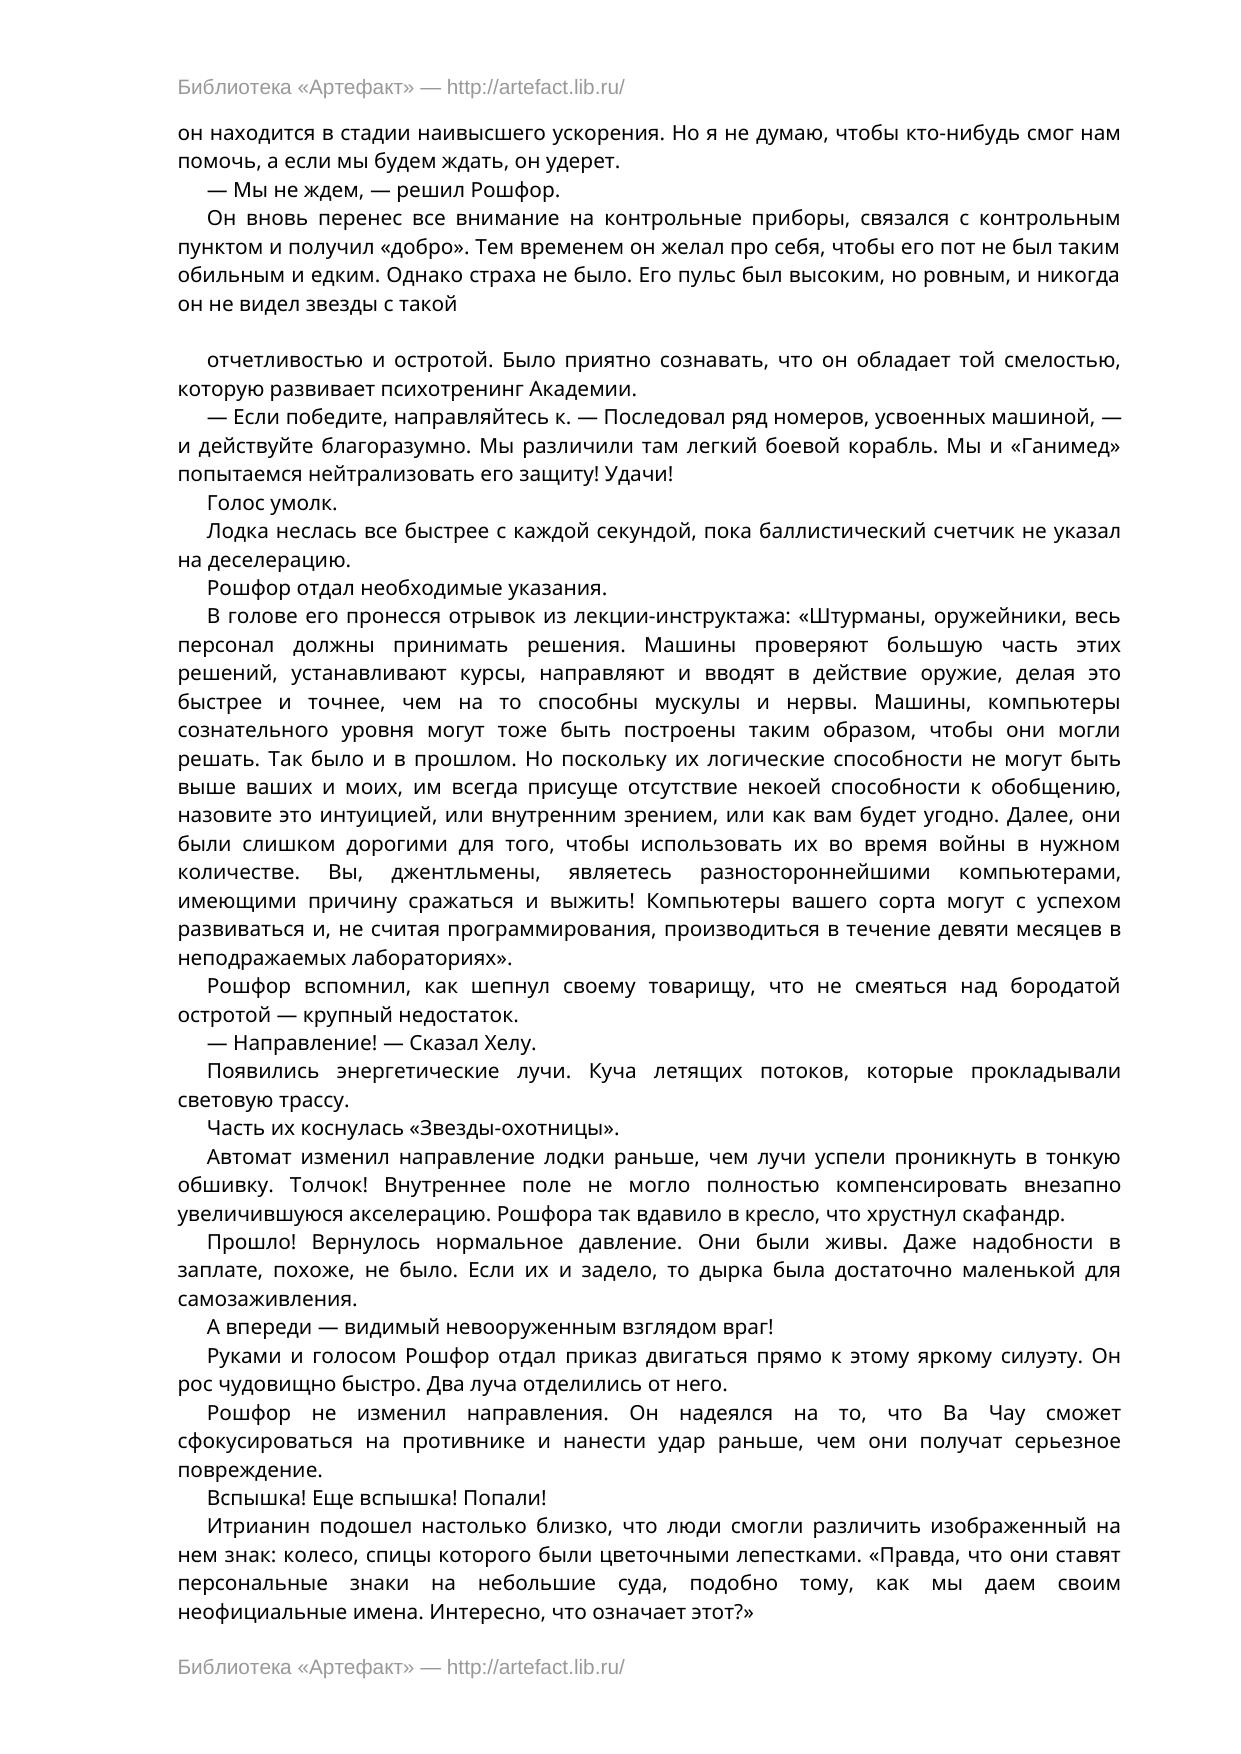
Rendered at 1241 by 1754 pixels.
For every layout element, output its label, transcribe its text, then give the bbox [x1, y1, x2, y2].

text Итрианин подошел настолько близко, что люди смогли различить изображенный на нем знак: колесо, спицы которого были цветочными лепестками. «Правда, что они ставят персональные знаки на небольшие суда, подобно тому, как мы даем своим неофициальные имена. Интересно, что означает этот?» [177, 1512, 1122, 1625]
text Голос умолк. [177, 488, 1122, 516]
text Автомат изменил направление лодки раньше, чем лучи успели проникнуть в тонкую обшивку. Толчок! Внутреннее поле не могло полностью компенсировать внезапно увеличившуюся акселерацию. Рошфора так вдавило в кресло, что хрустнул скафандр. [177, 1142, 1122, 1227]
text Лодка неслась все быстрее с каждой секундой, пока баллистический счетчик не указал на деселерацию. [177, 516, 1122, 573]
text В голове его пронесся отрывок из лекции-инструктажа: «Штурманы, оружейники, весь персонал должны принимать решения. Машины проверяют большую часть этих решений, устанавливают курсы, направляют и вводят в действие оружие, делая это быстрее и точнее, чем на то способны мускулы и нервы. Машины, компьютеры сознательного уровня могут тоже быть построены таким образом, чтобы они могли решать. Так было и в прошлом. Но поскольку их логические способности не могут быть выше ваших и моих, им всегда присуще отсутствие некоей способности к обобщению, назовите это интуицией, или внутренним зрением, или как вам будет угодно. Далее, они были слишком дорогими для того, чтобы использовать их во время войны в нужном количестве. Вы, джентльмены, являетесь разностороннейшими компьютерами, имеющими причину сражаться и выжить! Компьютеры вашего сорта могут с успехом развиваться и, не считая программирования, производиться в течение девяти месяцев в неподражаемых лабораториях». [177, 602, 1122, 971]
text Он вновь перенес все внимание на контрольные приборы, связался с контрольным пунктом и получил «добро». Тем временем он желал про себя, чтобы его пот не был таким обильным и едким. Однако страха не было. Его пульс был высоким, но ровным, и никогда он не видел звезды с такой [177, 203, 1122, 317]
text Появились энергетические лучи. Куча летящих потоков, которые прокладывали световую трассу. [177, 1057, 1122, 1113]
text Рошфор не изменил направления. Он надеялся на то, что Ва Чау сможет сфокусироваться на противнике и нанести удар раньше, чем они получат серьезное повреждение. [177, 1398, 1122, 1483]
text Часть их коснулась «Звезды-охотницы». [177, 1113, 1122, 1142]
text А впереди — видимый невооруженным взглядом враг! [177, 1312, 1122, 1341]
text Прошло! Вернулось нормальное давление. Они были живы. Даже надобности в заплате, похоже, не было. Если их и задело, то дырка была достаточно маленькой для самозаживления. [177, 1227, 1122, 1312]
text Вспышка! Еще вспышка! Попали! [177, 1483, 1122, 1512]
text Рошфор вспомнил, как шепнул своему товарищу, что не смеяться над бородатой остротой — крупный недостаток. [177, 971, 1122, 1028]
text Руками и голосом Рошфор отдал приказ двигаться прямо к этому яркому силуэту. Он рос чудовищно быстро. Два луча отделились от него. [177, 1341, 1122, 1398]
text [177, 118, 1122, 175]
text отчетливостью и остротой. Было приятно сознавать, что он обладает той смелостью, которую развивает психотренинг Академии. [177, 346, 1122, 402]
text — Если победите, направляйтесь к. — Последовал ряд номеров, усвоенных машиной, — и действуйте благоразумно. Мы различили там легкий боевой корабль. Мы и «Ганимед» попытаемся нейтрализовать его защиту! Удачи! [177, 402, 1122, 488]
text — Мы не ждем, — решил Рошфор. [177, 175, 1122, 203]
text — Направление! — Сказал Хелу. [177, 1028, 1122, 1057]
text Рошфор отдал необходимые указания. [177, 573, 1122, 602]
